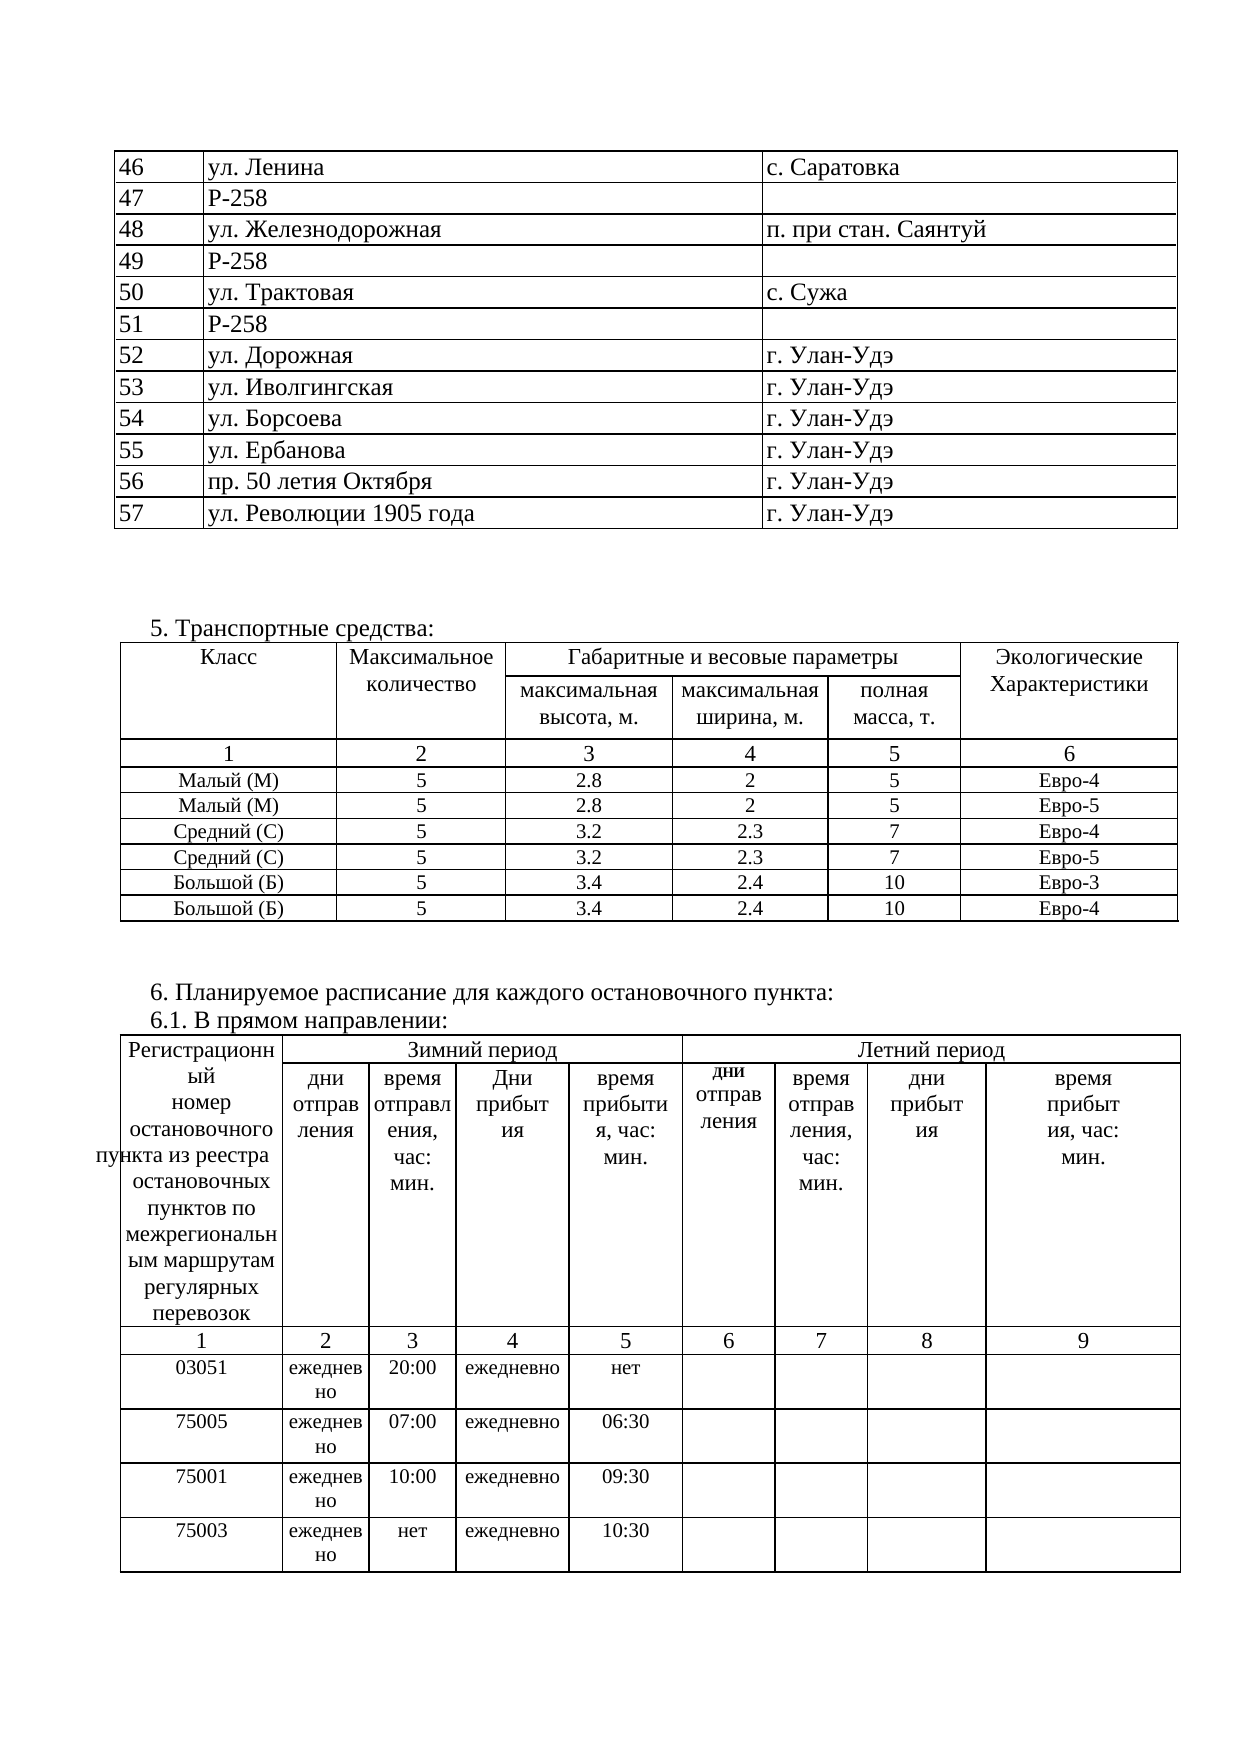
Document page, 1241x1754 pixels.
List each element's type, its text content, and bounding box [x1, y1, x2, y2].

table_cell 03051 [121, 1355, 282, 1408]
table_cell [987, 1355, 1180, 1408]
table_cell 06:30 [570, 1410, 682, 1462]
table_cell 6 [683, 1327, 774, 1353]
table_cell ул. Дорожная [204, 340, 762, 370]
table_cell время прибыти я, час: мин. [570, 1064, 682, 1326]
table_cell г. Улан-Удэ [763, 402, 1177, 433]
table_cell ежедневно [283, 1464, 368, 1517]
table_cell ул. Трактовая [204, 277, 762, 307]
table_cell 2 [673, 793, 827, 817]
table_cell 53 [115, 371, 203, 402]
table_cell 1 [121, 1327, 282, 1353]
table_cell Средний (С) [121, 845, 336, 869]
table_cell 2.4 [673, 870, 827, 894]
table_cell 20:00 [370, 1355, 455, 1408]
table_cell ежедневно [457, 1464, 568, 1517]
table_cell Р-258 [204, 183, 762, 213]
text 6.1. В прямом направлении: [150, 1005, 1090, 1034]
table_cell [868, 1518, 985, 1571]
table_cell 2 [673, 768, 827, 792]
table_cell 5 [829, 793, 960, 817]
table_cell 46 [115, 152, 203, 181]
table_cell время отправ ления, час: мин. [776, 1064, 867, 1326]
table_cell ул. Иволгингская [204, 372, 762, 402]
table_cell 9 [987, 1327, 1180, 1353]
text 5. Транспортные средства: [150, 613, 1090, 642]
table_cell 75001 [121, 1464, 282, 1517]
table_cell [683, 1355, 774, 1408]
table_cell 3 [506, 740, 672, 766]
table_cell 2.8 [506, 768, 672, 792]
table_cell 5 [829, 740, 960, 766]
table_cell [987, 1464, 1180, 1517]
table_cell 3.2 [506, 845, 672, 869]
table_cell 56 [115, 466, 203, 496]
table_cell 7 [776, 1327, 867, 1353]
table_cell 5 [337, 896, 505, 920]
table_cell [868, 1464, 985, 1517]
table_cell нет [570, 1355, 682, 1408]
table_cell 2.3 [673, 845, 827, 869]
table_cell дни прибыт ия [868, 1064, 985, 1326]
table_cell время прибыт ия, час: мин. [987, 1064, 1180, 1326]
table_cell 10:00 [370, 1464, 455, 1517]
table_cell ДНИ отправ ления [683, 1064, 774, 1326]
table_cell 3.2 [506, 819, 672, 843]
table_cell г. Улан-Удэ [763, 433, 1177, 464]
table_cell 51 [115, 308, 203, 339]
table_cell 55 [115, 434, 203, 464]
table_cell 5 [337, 768, 505, 792]
table_header Экологические Характеристики [961, 643, 1177, 738]
table_cell 3 [370, 1327, 455, 1353]
table_cell 3.4 [506, 870, 672, 894]
table_cell 75003 [121, 1518, 282, 1571]
table_cell Дни прибыт ия [457, 1064, 568, 1326]
table_cell 50 [115, 277, 203, 307]
table_cell дни отправ ления [283, 1064, 368, 1326]
table_cell 10 [829, 870, 960, 894]
table_cell г. Улан-Удэ [763, 370, 1177, 402]
table_cell г. Улан-Удэ [763, 465, 1177, 496]
table_cell [763, 181, 1177, 213]
table_cell 2.4 [673, 896, 827, 920]
table_cell [763, 244, 1177, 276]
table_cell ул. Революции 1905 года [204, 498, 762, 527]
table_cell Средний (С) [121, 819, 336, 843]
table_cell 2 [337, 740, 505, 766]
table_cell ежедневно [457, 1355, 568, 1408]
table_cell Малый (М) [121, 768, 336, 792]
table_cell 2.8 [506, 793, 672, 817]
table_cell Евро-3 [961, 870, 1177, 894]
table_cell Евро-5 [961, 793, 1177, 817]
table_cell п. при стан. Саянтуй [763, 213, 1177, 244]
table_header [121, 1036, 282, 1326]
table_cell 47 [115, 183, 203, 213]
table_cell 5 [337, 870, 505, 894]
table_cell максимальная высота, м. [506, 677, 672, 738]
table_cell ул. Ербанова [204, 435, 762, 464]
table_cell 2.3 [673, 819, 827, 843]
table_cell 54 [115, 403, 203, 433]
table_cell [868, 1410, 985, 1462]
table_cell [776, 1355, 867, 1408]
table_cell ул. Ленина [204, 152, 762, 181]
table_cell 09:30 [570, 1464, 682, 1517]
table_cell 3.4 [506, 896, 672, 920]
table_cell [683, 1464, 774, 1517]
table_cell Евро-4 [961, 819, 1177, 843]
table_cell [683, 1410, 774, 1462]
table_cell 5 [570, 1327, 682, 1353]
table_cell полная масса, т. [829, 677, 960, 738]
table_cell [776, 1410, 867, 1462]
table_cell 4 [457, 1327, 568, 1353]
table_cell Евро-5 [961, 845, 1177, 869]
table_header Класс [121, 643, 336, 738]
table_cell ул. Железнодорожная [204, 215, 762, 244]
table_cell г. Улан-Удэ [763, 496, 1177, 527]
table_cell 4 [673, 740, 827, 766]
table_cell [776, 1464, 867, 1517]
table_cell Р-258 [204, 309, 762, 339]
table_cell Евро-4 [961, 896, 1177, 920]
table_cell ежедневно [283, 1355, 368, 1408]
table_cell 7 [829, 845, 960, 869]
table_cell ежедневно [457, 1410, 568, 1462]
text 6. Планируемое расписание для каждого остановочного пункта: [150, 977, 1090, 1005]
table_header Габаритные и весовые параметры [506, 643, 960, 675]
table_cell 8 [868, 1327, 985, 1353]
table_cell 49 [115, 245, 203, 276]
table_cell Р-258 [204, 246, 762, 276]
table_cell с. Сужа [763, 276, 1177, 307]
table_cell [776, 1518, 867, 1571]
table_cell 75005 [121, 1410, 282, 1462]
table_cell Евро-4 [961, 768, 1177, 792]
table_cell ежедневно [283, 1518, 368, 1571]
table_cell нет [370, 1518, 455, 1571]
table_cell 10:30 [570, 1518, 682, 1571]
table_cell ежедневно [283, 1410, 368, 1462]
table_cell [868, 1355, 985, 1408]
table_cell 6 [961, 740, 1177, 766]
table_header Зимний период [283, 1036, 682, 1062]
table_cell [987, 1410, 1180, 1462]
table_cell максимальная ширина, м. [673, 677, 827, 738]
table_cell 5 [337, 845, 505, 869]
table_cell 1 [121, 740, 336, 766]
table_cell 10 [829, 896, 960, 920]
table_cell г. Улан-Удэ [763, 339, 1177, 370]
table_cell 07:00 [370, 1410, 455, 1462]
table_cell ул. Борсоева [204, 403, 762, 433]
table_cell Большой (Б) [121, 896, 336, 920]
table_cell Большой (Б) [121, 870, 336, 894]
table_cell ежедневно [457, 1518, 568, 1571]
table_cell 5 [337, 793, 505, 817]
table_cell 5 [829, 768, 960, 792]
table_cell [763, 307, 1177, 339]
table_cell [683, 1518, 774, 1571]
table_cell 57 [115, 497, 203, 527]
table_cell время отправл ения, час: мин. [370, 1064, 455, 1326]
table_cell Малый (М) [121, 793, 336, 817]
table_cell 5 [337, 819, 505, 843]
table_cell [987, 1518, 1180, 1571]
table_cell с. Саратовка [763, 152, 1177, 181]
table_cell 7 [829, 819, 960, 843]
table_header Максимальное количество [337, 643, 505, 738]
table_cell 48 [115, 214, 203, 244]
table_cell 52 [115, 340, 203, 370]
table_cell 2 [283, 1327, 368, 1353]
table_header Летний период [683, 1036, 1180, 1062]
table_cell пр. 50 летия Октября [204, 466, 762, 496]
